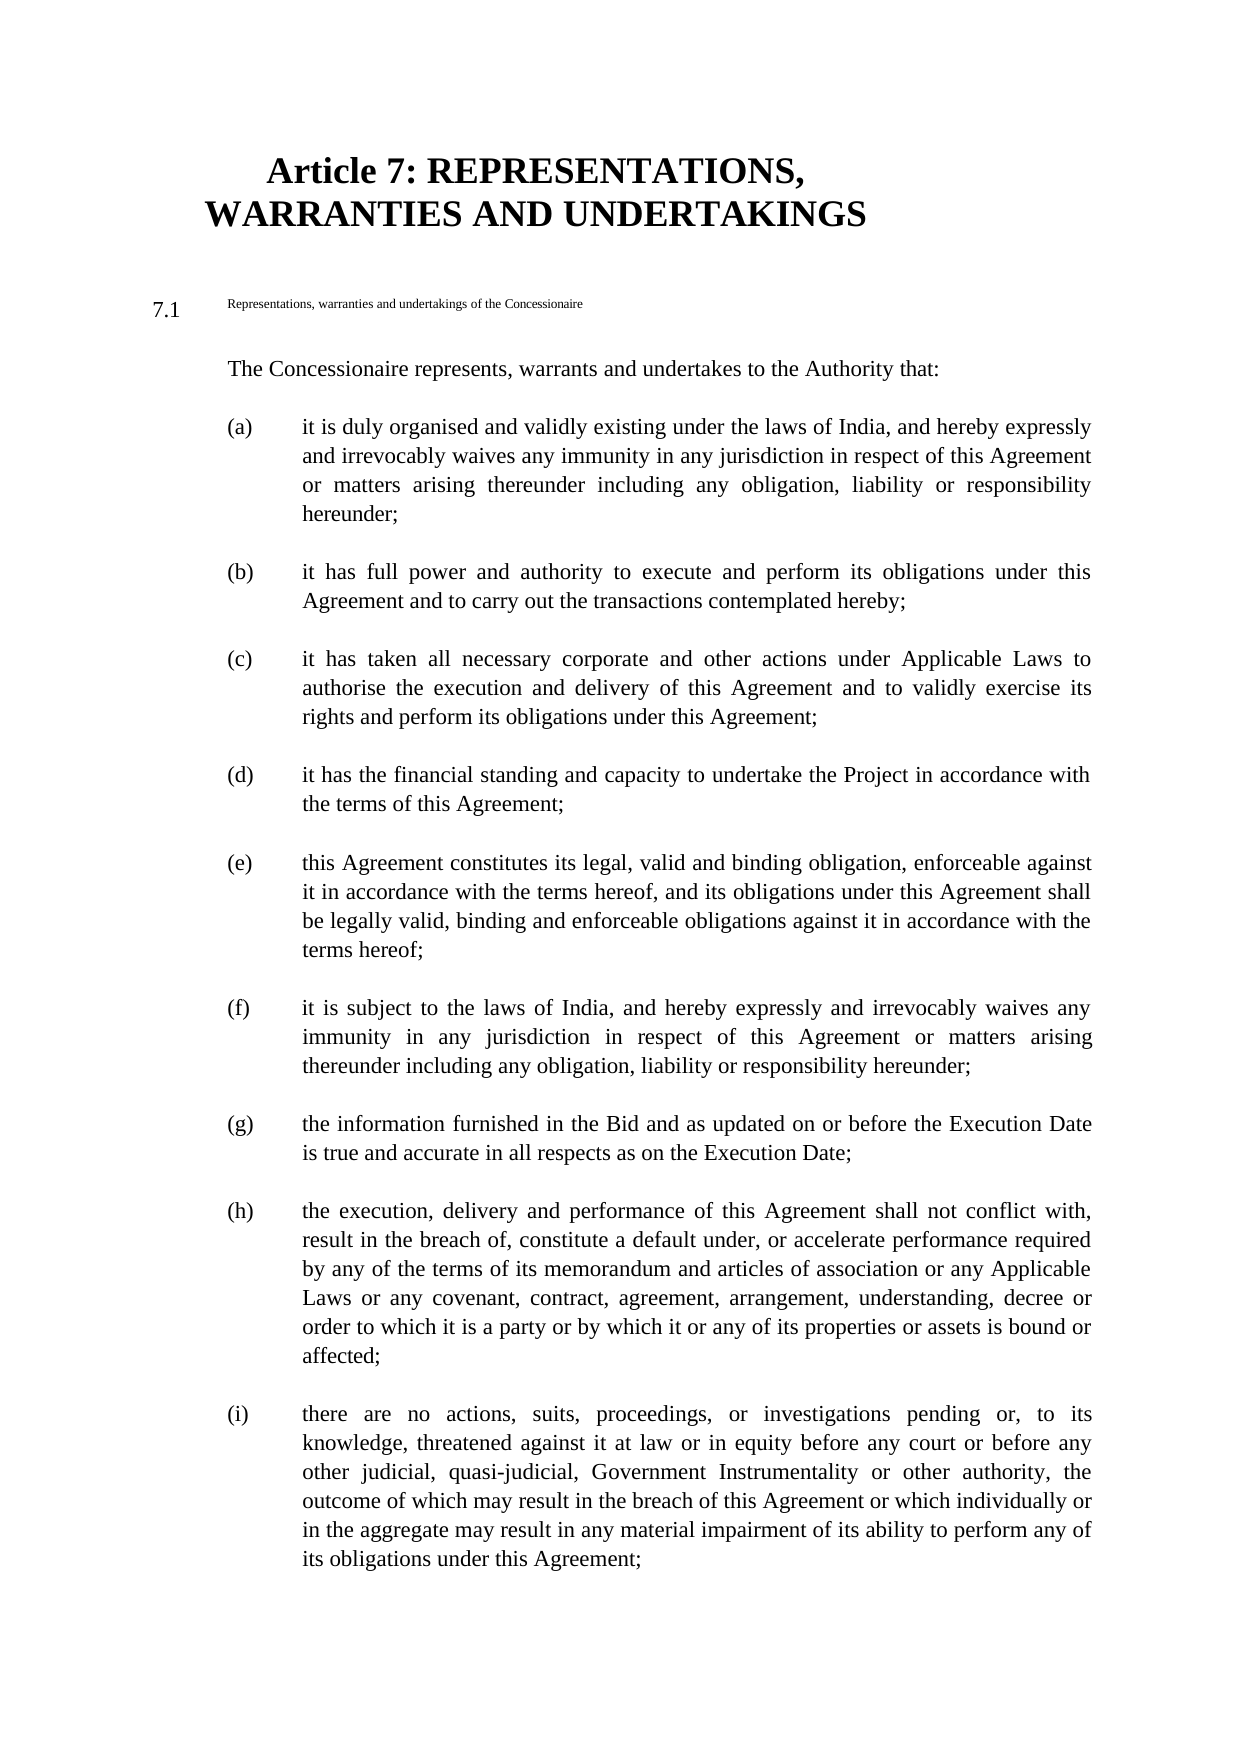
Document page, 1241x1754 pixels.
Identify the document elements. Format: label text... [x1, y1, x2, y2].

list it has taken all necessary corporate and other actions under Applicable Laws to authorise the execution and delivery of this Agreement and to validly exercise its rights and perform its obligations under this Agreement; [227, 645, 1093, 730]
list the information furnished in the Bid and as updated on or before the Execution Date is true and accurate in all respects as on the Execution Date; [227, 1110, 1092, 1165]
list the execution, delivery and performance of this Agreement shall not conflict with, result in the breach of, constitute a default under, or accelerate performance required by any of the terms of its memorandum and articles of association or any Applicable Laws or any covenant, contract, agreement, arrangement, understanding, decree or order to which it is a party or by which it or any of its properties or assets is bound or affected; [227, 1197, 1093, 1368]
list there are no actions, suits, proceedings, or investigations pending or, to its knowledge, threatened against it at law or in equity before any court or before any other judicial, quasi-judicial, Government Instrumentality or other authority, the outcome of which may result in the breach of this Agreement or which individually or in the aggregate may result in any material impairment of its ability to perform any of its obligations under this Agreement; [227, 1400, 1093, 1571]
list it is duly organised and validly existing under the laws of India, and hereby expressly and irrevocably waives any immunity in any jurisdiction in respect of this Agreement or matters arising thereunder including any obligation, liability or responsibility hereunder; [227, 413, 1093, 526]
list this Agreement constitutes its legal, valid and binding obligation, enforceable against it in accordance with the terms hereof, and its obligations under this Agreement shall be legally valid, binding and enforceable obligations against it in accordance with the terms hereof; [227, 849, 1093, 962]
subtitle Article 7: REPRESENTATIONS, WARRANTIES AND UNDERTAKINGS [203, 148, 867, 235]
list it has the financial standing and capacity to undertake the Project in accordance with the terms of this Agreement; [227, 762, 1092, 817]
list it is subject to the laws of India, and hereby expressly and irrevocably waives any immunity in any jurisdiction in respect of this Agreement or matters arising thereunder including any obligation, liability or responsibility hereunder; [227, 994, 1093, 1078]
text The Concessionaire represents, warrants and undertakes to the Authority that: [85, 355, 1081, 381]
subtitle Representations, warranties and undertakings of the Concessionaire [152, 296, 1159, 322]
list it has full power and authority to execute and perform its obligations under this Agreement and to carry out the transactions contemplated hereby; [227, 558, 1092, 613]
